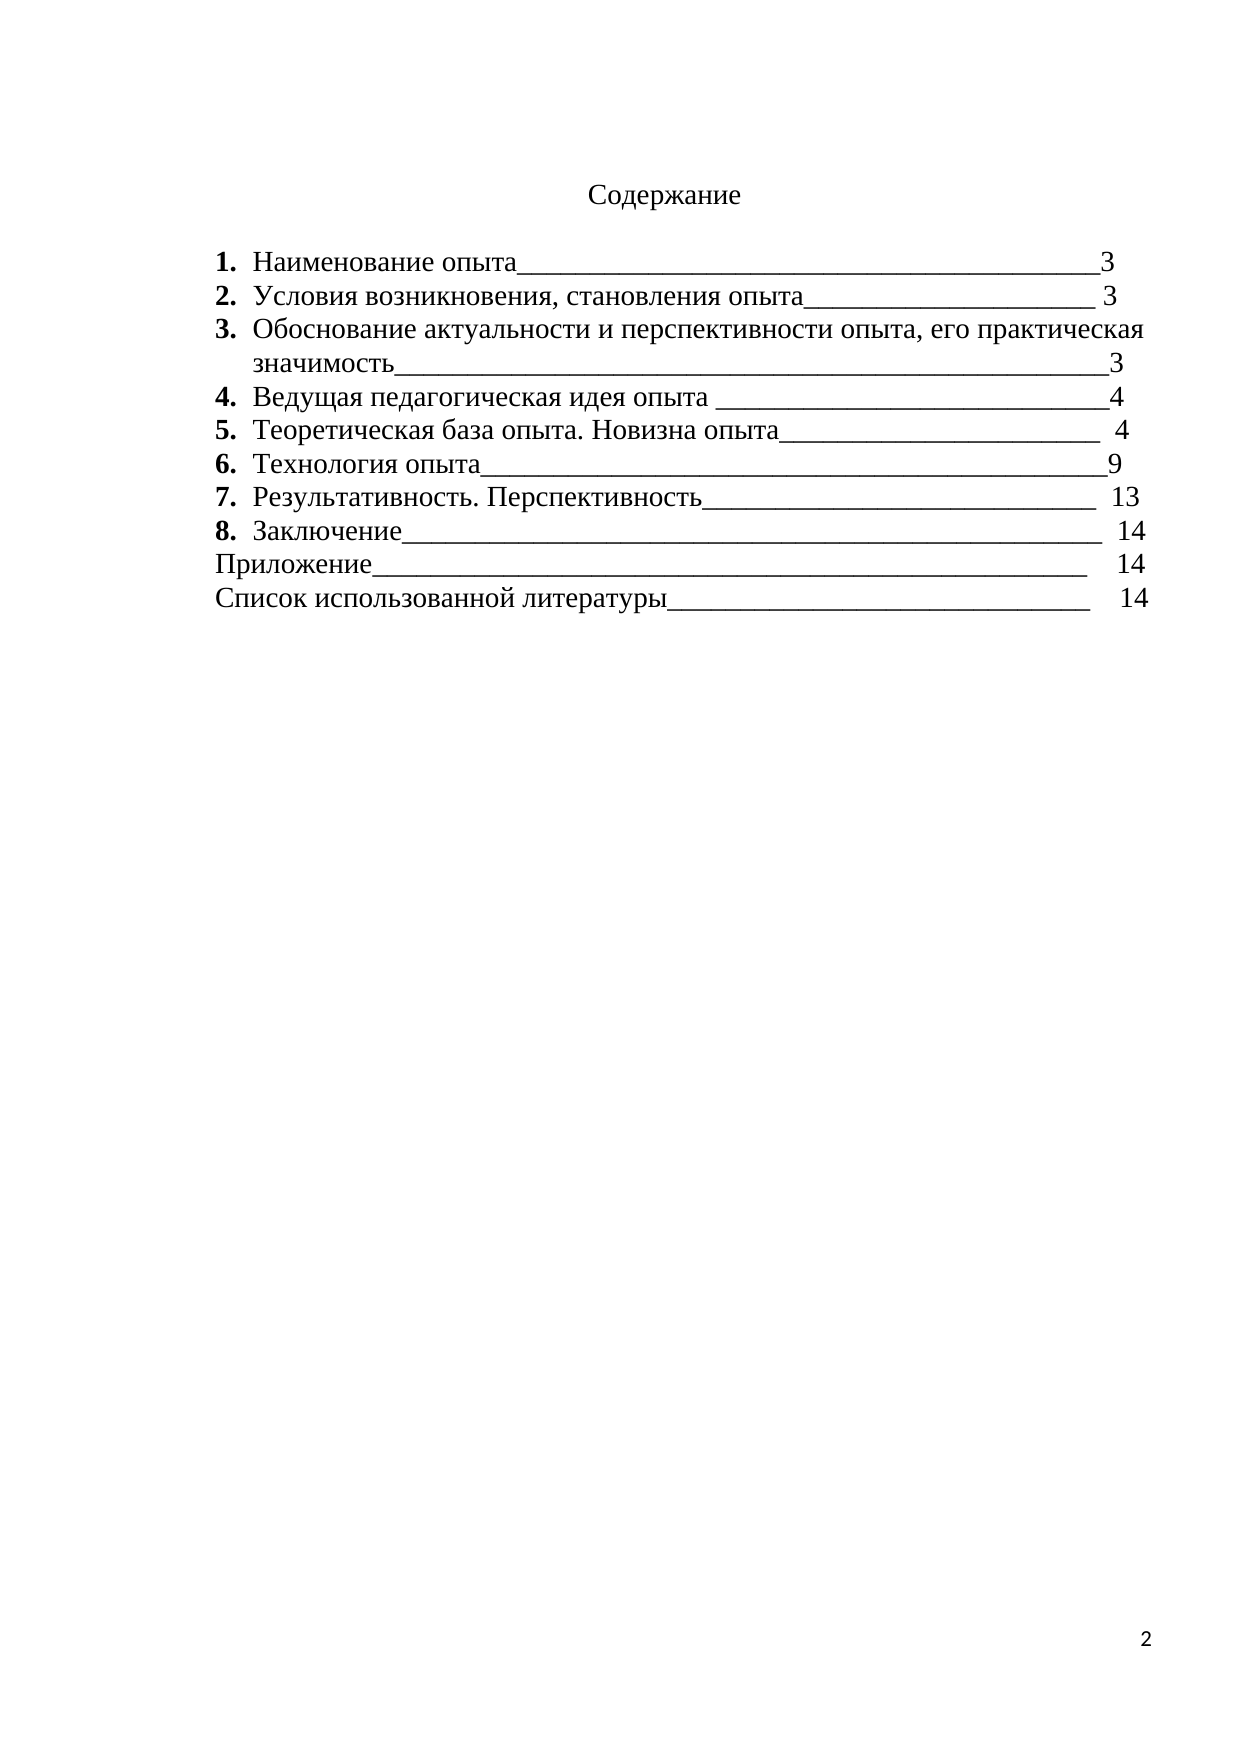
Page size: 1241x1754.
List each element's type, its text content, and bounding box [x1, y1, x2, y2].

list Теоретическая база опыта. Новизна опыта______________________ 4 [215, 412, 1152, 446]
text Приложение_________________________________________________ 14 [215, 546, 1152, 580]
list Результативность. Перспективность___________________________ 13 [215, 479, 1152, 513]
text Содержание [177, 177, 1152, 211]
list Ведущая педагогическая идея опыта ___________________________4 [215, 379, 1152, 412]
list Условия возникновения, становления опыта____________________ 3 [215, 278, 1152, 312]
list Заключение________________________________________________ 14 [215, 513, 1152, 546]
list Обоснование актуальности и перспективности опыта, его практическая значимость_________________________________________________3 [215, 312, 1152, 379]
list Технология опыта___________________________________________9 [215, 446, 1152, 479]
list Наименование опыта________________________________________3 [215, 244, 1152, 278]
text Список использованной литературы_____________________________ 14 [215, 580, 1152, 613]
